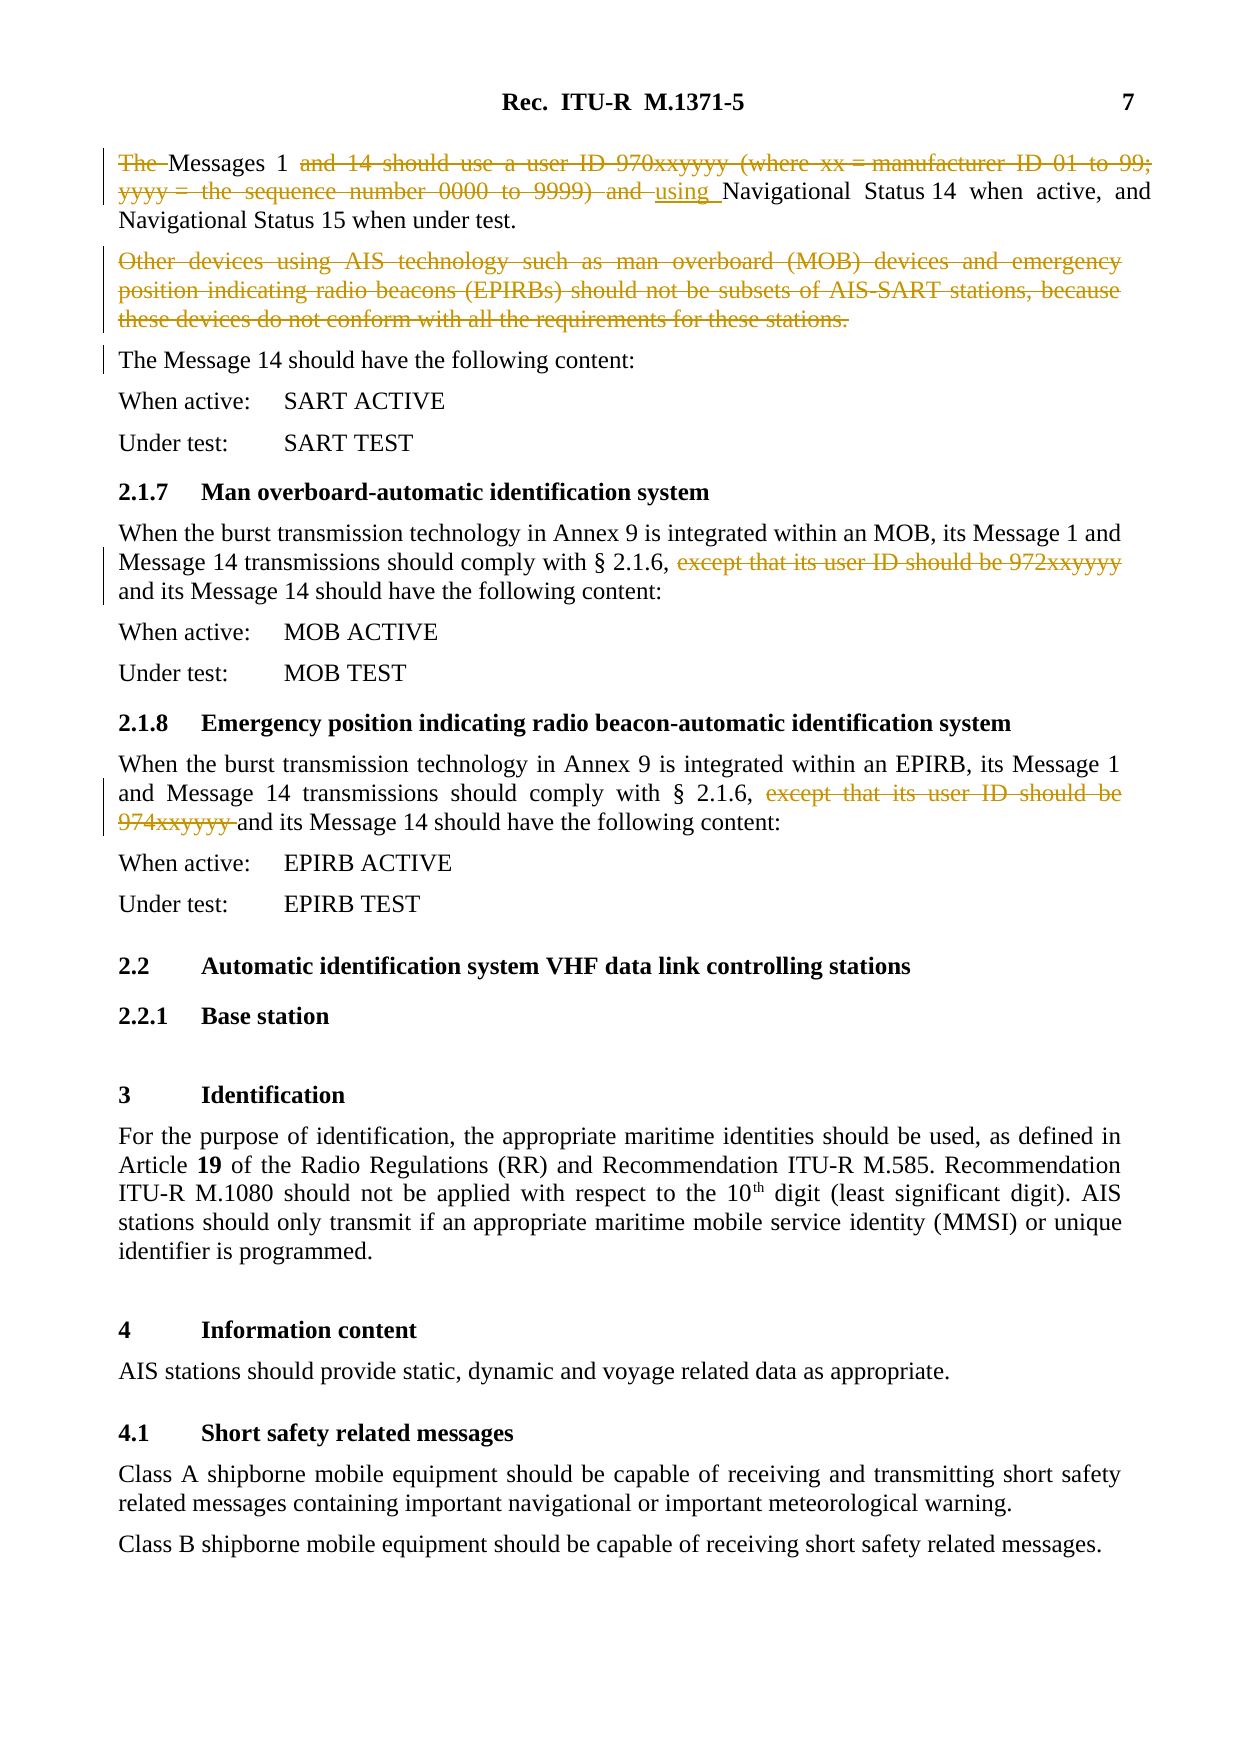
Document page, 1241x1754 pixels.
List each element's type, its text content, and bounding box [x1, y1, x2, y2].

text Class A shipborne mobile equipment should be capable of receiving and transmitting short safety related messages containing important navigational or important meteorological warning. [118, 1459, 1122, 1517]
text Messages 1 Navigational Status 14 when active, and Navigational Status 15 when under test. [118, 148, 1152, 234]
text For the purpose of identification, the appropriate maritime identities should be used, as defined in Article 19 of the Radio Regulations (RR) and Recommendation ITU-R M.585. Recommendation ITU-R M.1080 should not be applied with respect to the 10th digit (least significant digit). AIS stations should only transmit if an appropriate maritime mobile service identity (MMSI) or unique identifier is programmed. [118, 1121, 1122, 1265]
text Under test: EPIRB TEST [118, 889, 1122, 918]
text When the burst transmission technology in Annex 9 is integrated within an EPIRB, its Message 1 and Message 14 transmissions should comply with § 2.1.6, and its Message 14 should have the following content: [118, 749, 1122, 836]
subtitle 2.2 Automatic identification system VHF data link controlling stations [118, 951, 1122, 980]
subtitle 3 Identification [118, 1080, 1122, 1108]
text AIS stations should provide static, dynamic and voyage related data as appropriate. [118, 1356, 1122, 1385]
subtitle 2.2.1 Base station [118, 1001, 1122, 1030]
subtitle 2.1.8 Emergency position indicating radio beacon-automatic identification system [118, 708, 1122, 737]
subtitle 4 Information content [118, 1315, 1122, 1343]
subtitle 2.1.7 Man overboard-automatic identification system [118, 477, 1122, 506]
subtitle 4.1 Short safety related messages [118, 1418, 1122, 1447]
text The Message 14 should have the following content: [118, 345, 1122, 374]
text Class B shipborne mobile equipment should be capable of receiving short safety related messages. [118, 1529, 1122, 1558]
text Under test: SART TEST [118, 428, 1122, 456]
text When active: SART ACTIVE [118, 386, 1122, 415]
text When the burst transmission technology in Annex 9 is integrated within an MOB, its Message 1 and Message 14 transmissions should comply with § 2.1.6, and its Message 14 should have the following content: [118, 518, 1122, 605]
text When active: MOB ACTIVE [118, 617, 1122, 646]
text Under test: MOB TEST [118, 658, 1122, 687]
text When active: EPIRB ACTIVE [118, 848, 1122, 877]
